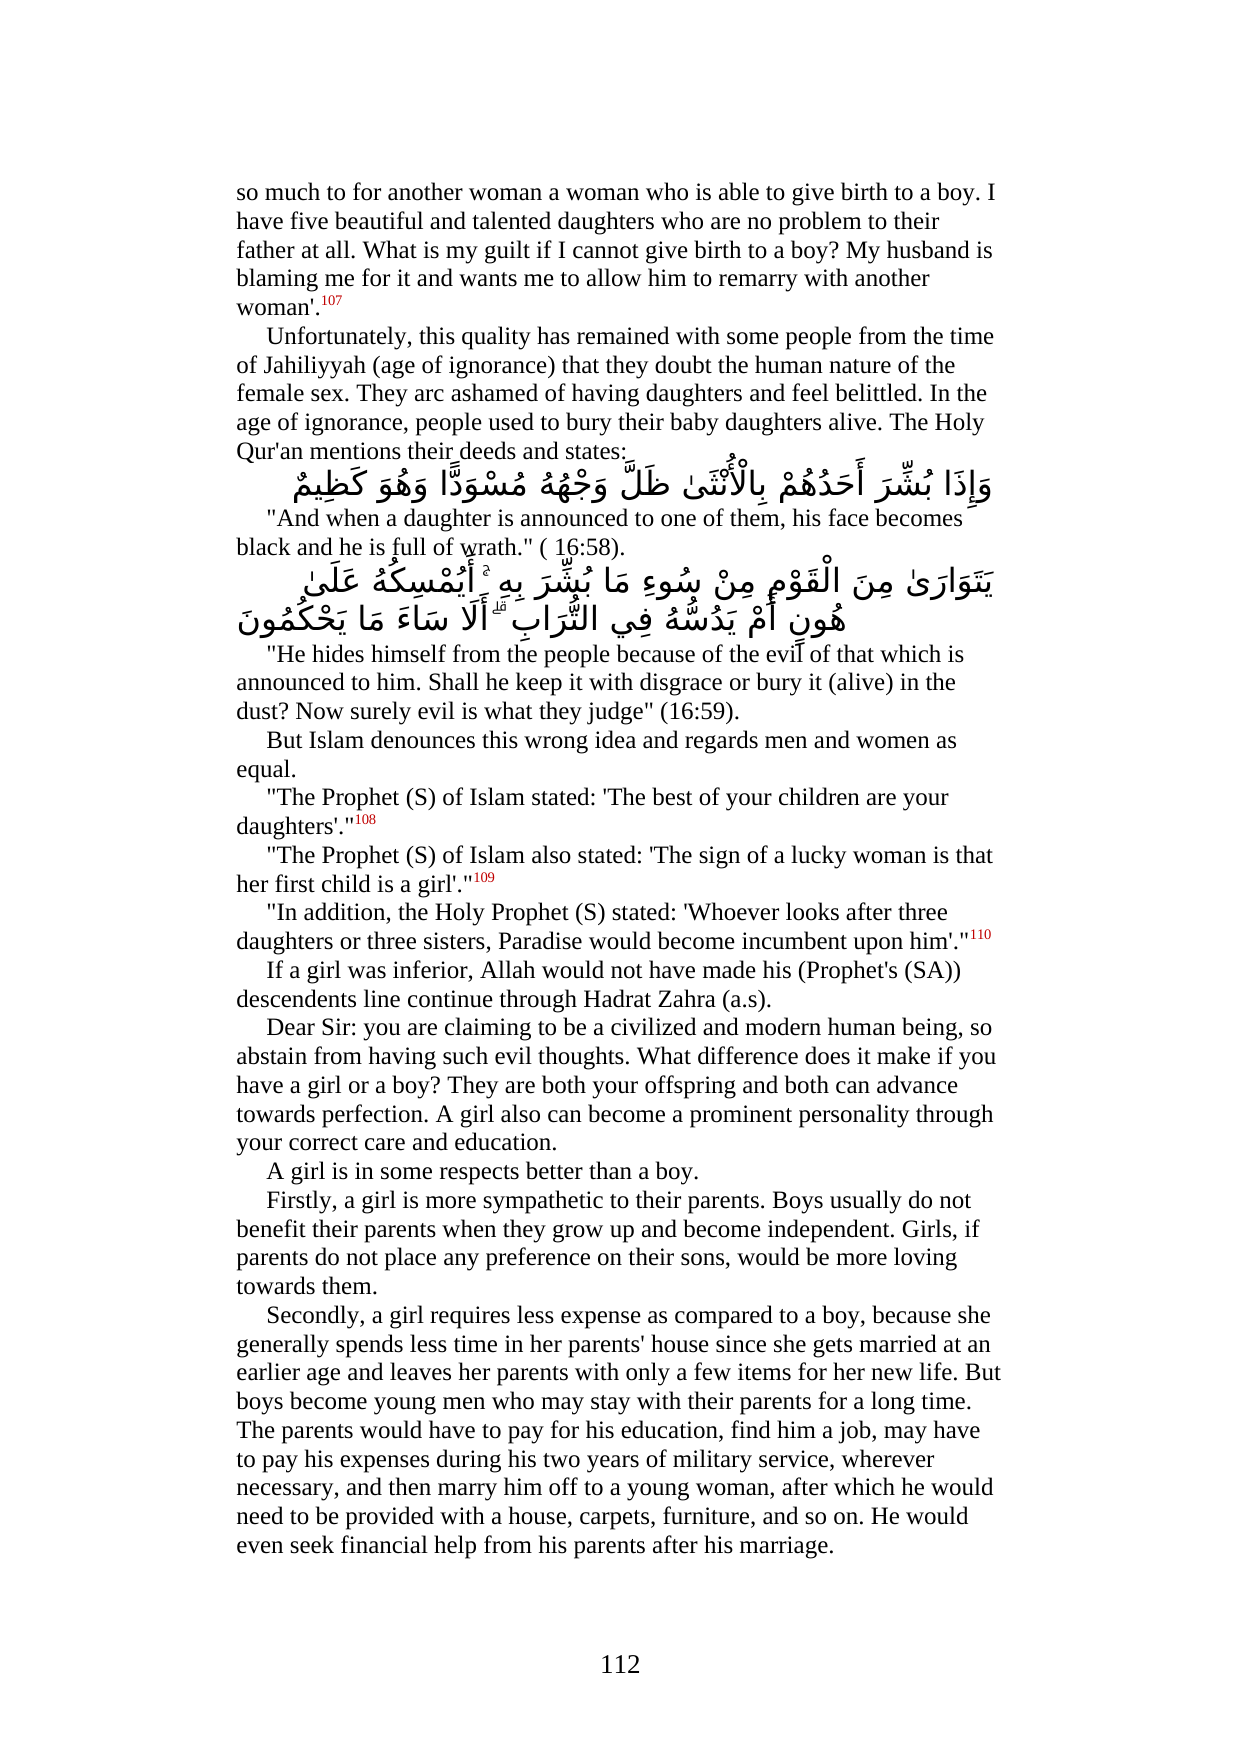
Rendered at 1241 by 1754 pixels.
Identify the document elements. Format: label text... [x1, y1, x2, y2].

text وَإِذَا بُشِّرَ أَحَدُهُمْ بِالْأُنْثَىٰ ظَلَّ وَجْهُهُ مُسْوَدًّا وَهُوَ كَظِيمٌ [236, 465, 1004, 503]
text But Islam denounces this wrong idea and regards men and women as equal. [236, 725, 1004, 782]
text Dear Sir: you are claiming to be a civilized and modern human being, so abstain from having such evil thoughts. What difference does it make if you have a girl or a boy? They are both your offspring and both can advance towards perfection. A girl also can become a prominent personality through your correct care and education. [236, 1012, 1004, 1156]
text "He hides himself from the people because of the evil of that which is announced to him. Shall he keep it with disgrace or bury it (alive) in the dust? Now surely evil is what they judge" (16:59). [236, 639, 1004, 725]
text "The Prophet (S) of Islam stated: 'The best of your children are your daughters'."108 [236, 782, 1004, 840]
text Firstly, a girl is more sympathetic to their parents. Boys usually do not benefit their parents when they grow up and become independent. Girls, if parents do not place any preference on their sons, would be more loving towards them. [236, 1185, 1004, 1300]
text Secondly, a girl requires less expense as compared to a boy, because she generally spends less time in her parents' house since she gets married at an earlier age and leaves her parents with only a few items for her new life. But boys become young men who may stay with their parents for a long time. The parents would have to pay for his education, find him a job, may have to pay his expenses during his two years of military service, wherever necessary, and then marry him off to a young woman, after which he would need to be provided with a house, carpets, furniture, and so on. He would even seek financial help from his parents after his marriage. [236, 1300, 1004, 1559]
text "And when a daughter is announced to one of them, his face becomes black and he is full of wrath." ( 16:58). [236, 503, 1004, 561]
text "The Prophet (S) of Islam also stated: 'The sign of a lucky woman is that her first child is a girl'."109 [236, 840, 1004, 897]
text If a girl was inferior, Allah would not have made his (Prophet's (SA)) descendents line continue through Hadrat Zahra (a.s). [236, 955, 1004, 1012]
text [236, 177, 1004, 321]
text يَتَوَارَىٰ مِنَ الْقَوْمِ مِنْ سُوءِ مَا بُشِّرَ بِهِ ۚ أَيُمْسِكُهُ عَلَىٰ هُونٍ أَمْ يَدُسُّهُ فِي التُّرَابِ ۗ أَلَا سَاءَ مَا يَحْكُمُونَ [236, 561, 1004, 639]
text A girl is in some respects better than a boy. [236, 1156, 1004, 1185]
text Unfortunately, this quality has remained with some people from the time of Jahiliyyah (age of ignorance) that they doubt the human nature of the female sex. They arc ashamed of having daughters and feel belittled. In the age of ignorance, people used to bury their baby daughters alive. The Holy Qur'an mentions their deeds and states: [236, 321, 1004, 465]
text "In addition, the Holy Prophet (S) stated: 'Whoever looks after three daughters or three sisters, Paradise would become incumbent upon him'."110 [236, 897, 1004, 955]
